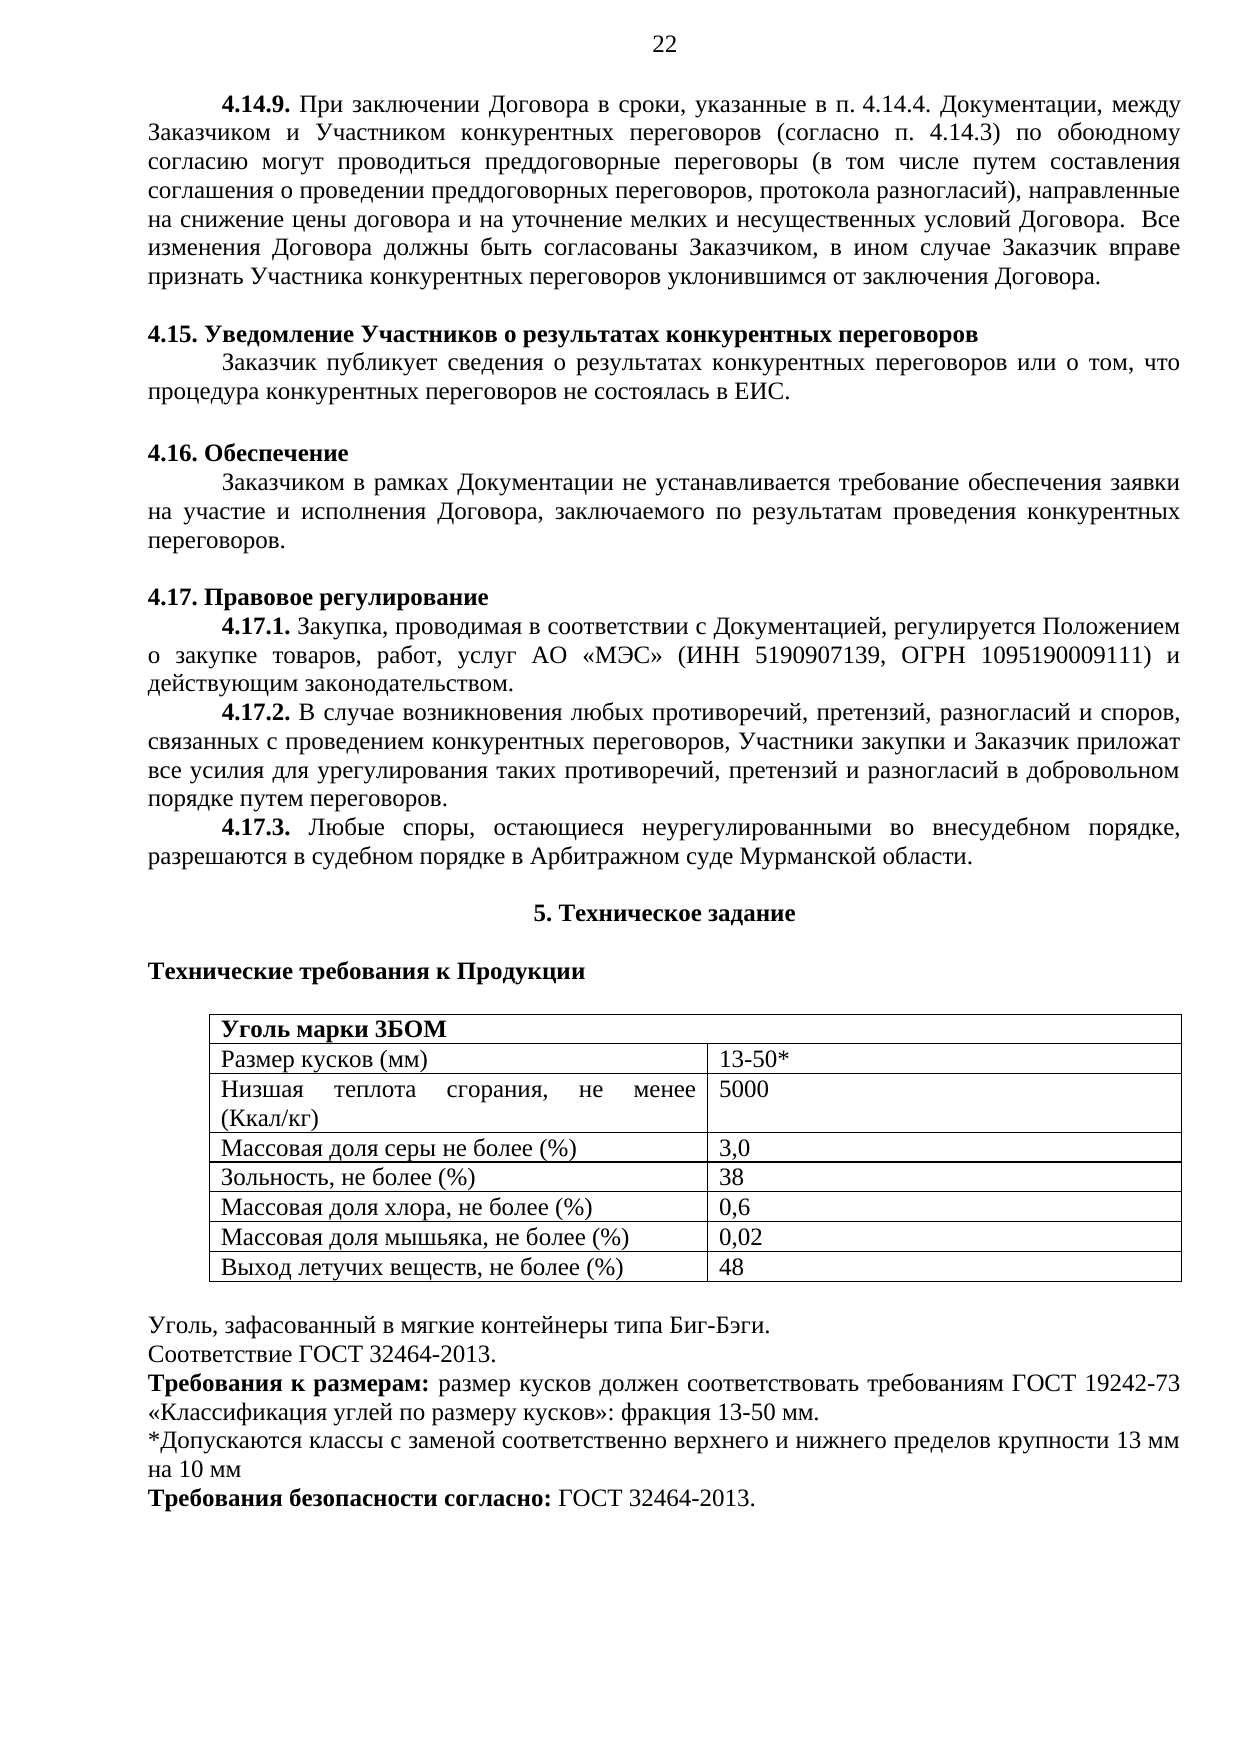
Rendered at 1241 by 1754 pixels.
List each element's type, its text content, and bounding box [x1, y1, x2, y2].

text Заказчиком в рамках Документации не устанавливается требование обеспечения заявки на участие и исполнения Договора, заключаемого по результатам проведения конкурентных переговоров. [148, 467, 1181, 553]
table_cell 48 [708, 1252, 1181, 1281]
text 4.15. Уведомление Участников о результатах конкурентных переговоров [148, 319, 1181, 347]
text Требования к размерам: размер кусков должен соответствовать требованиям ГОСТ 19242-73 «Классификация углей по размеру кусков»: фракция 13-50 мм. [148, 1368, 1181, 1425]
table_cell 13-50* [708, 1044, 1181, 1073]
table_cell Низшая теплота сгорания, не менее (Ккал/кг) [210, 1074, 707, 1132]
table_cell Выход летучих веществ, не более (%) [210, 1252, 707, 1281]
text 4.14.9. При заключении Договора в сроки, указанные в п. 4.14.4. Документации, между Заказчиком и Участником конкурентных переговоров (согласно п. 4.14.3) по обоюдному согласию могут проводиться преддоговорные переговоры (в том числе путем составления соглашения о проведении преддоговорных переговоров, протокола разногласий), направленные на снижение цены договора и на уточнение мелких и несущественных условий Договора. Все изменения Договора должны быть согласованы Заказчиком, в ином случае Заказчик вправе признать Участника конкурентных переговоров уклонившимся от заключения Договора. [148, 89, 1181, 290]
table_cell Массовая доля серы не более (%) [210, 1133, 707, 1161]
text Соответствие ГОСТ 32464-2013. [148, 1339, 1181, 1368]
table_cell Массовая доля мышьяка, не более (%) [210, 1222, 707, 1251]
table_cell 0,6 [708, 1192, 1181, 1221]
text 4.17.3. Любые споры, остающиеся неурегулированными во внесудебном порядке, разрешаются в судебном порядке в Арбитражном суде Мурманской области. [148, 812, 1181, 870]
table_cell 0,02 [708, 1222, 1181, 1251]
text Уголь, зафасованный в мягкие контейнеры типа Биг-Бэги. [148, 1310, 1181, 1339]
table_header Уголь марки 3БОМ [210, 1015, 1181, 1043]
text 4.17. Правовое регулирование [148, 582, 1181, 611]
table_cell Массовая доля хлора, не более (%) [210, 1192, 707, 1221]
table_cell Размер кусков (мм) [210, 1044, 707, 1073]
text 4.16. Обеспечение [148, 438, 1181, 467]
text 4.17.2. В случае возникновения любых противоречий, претензий, разногласий и споров, связанных с проведением конкурентных переговоров, Участники закупки и Заказчик приложат все усилия для урегулирования таких противоречий, претензий и разногласий в добровольном порядке путем переговоров. [148, 697, 1181, 812]
table_cell Зольность, не более (%) [210, 1163, 707, 1191]
text *Допускаются классы с заменой соответственно верхнего и нижнего пределов крупности 13 мм на 10 мм [148, 1425, 1181, 1483]
table_cell 38 [708, 1163, 1181, 1191]
text Заказчик публикует сведения о результатах конкурентных переговоров или о том, что процедура конкурентных переговоров не состоялась в ЕИС. [148, 347, 1181, 405]
text 5. Техническое задание [148, 898, 1181, 927]
table_cell 5000 [708, 1074, 1181, 1132]
table_cell 3,0 [708, 1133, 1181, 1161]
text Технические требования к Продукции [148, 956, 1181, 985]
text Требования безопасности согласно: ГОСТ 32464-2013. [148, 1483, 1181, 1512]
text 4.17.1. Закупка, проводимая в соответствии с Документацией, регулируется Положением о закупке товаров, работ, услуг АО «МЭС» (ИНН 5190907139, ОГРН 1095190009111) и действующим законодательством. [148, 611, 1181, 697]
